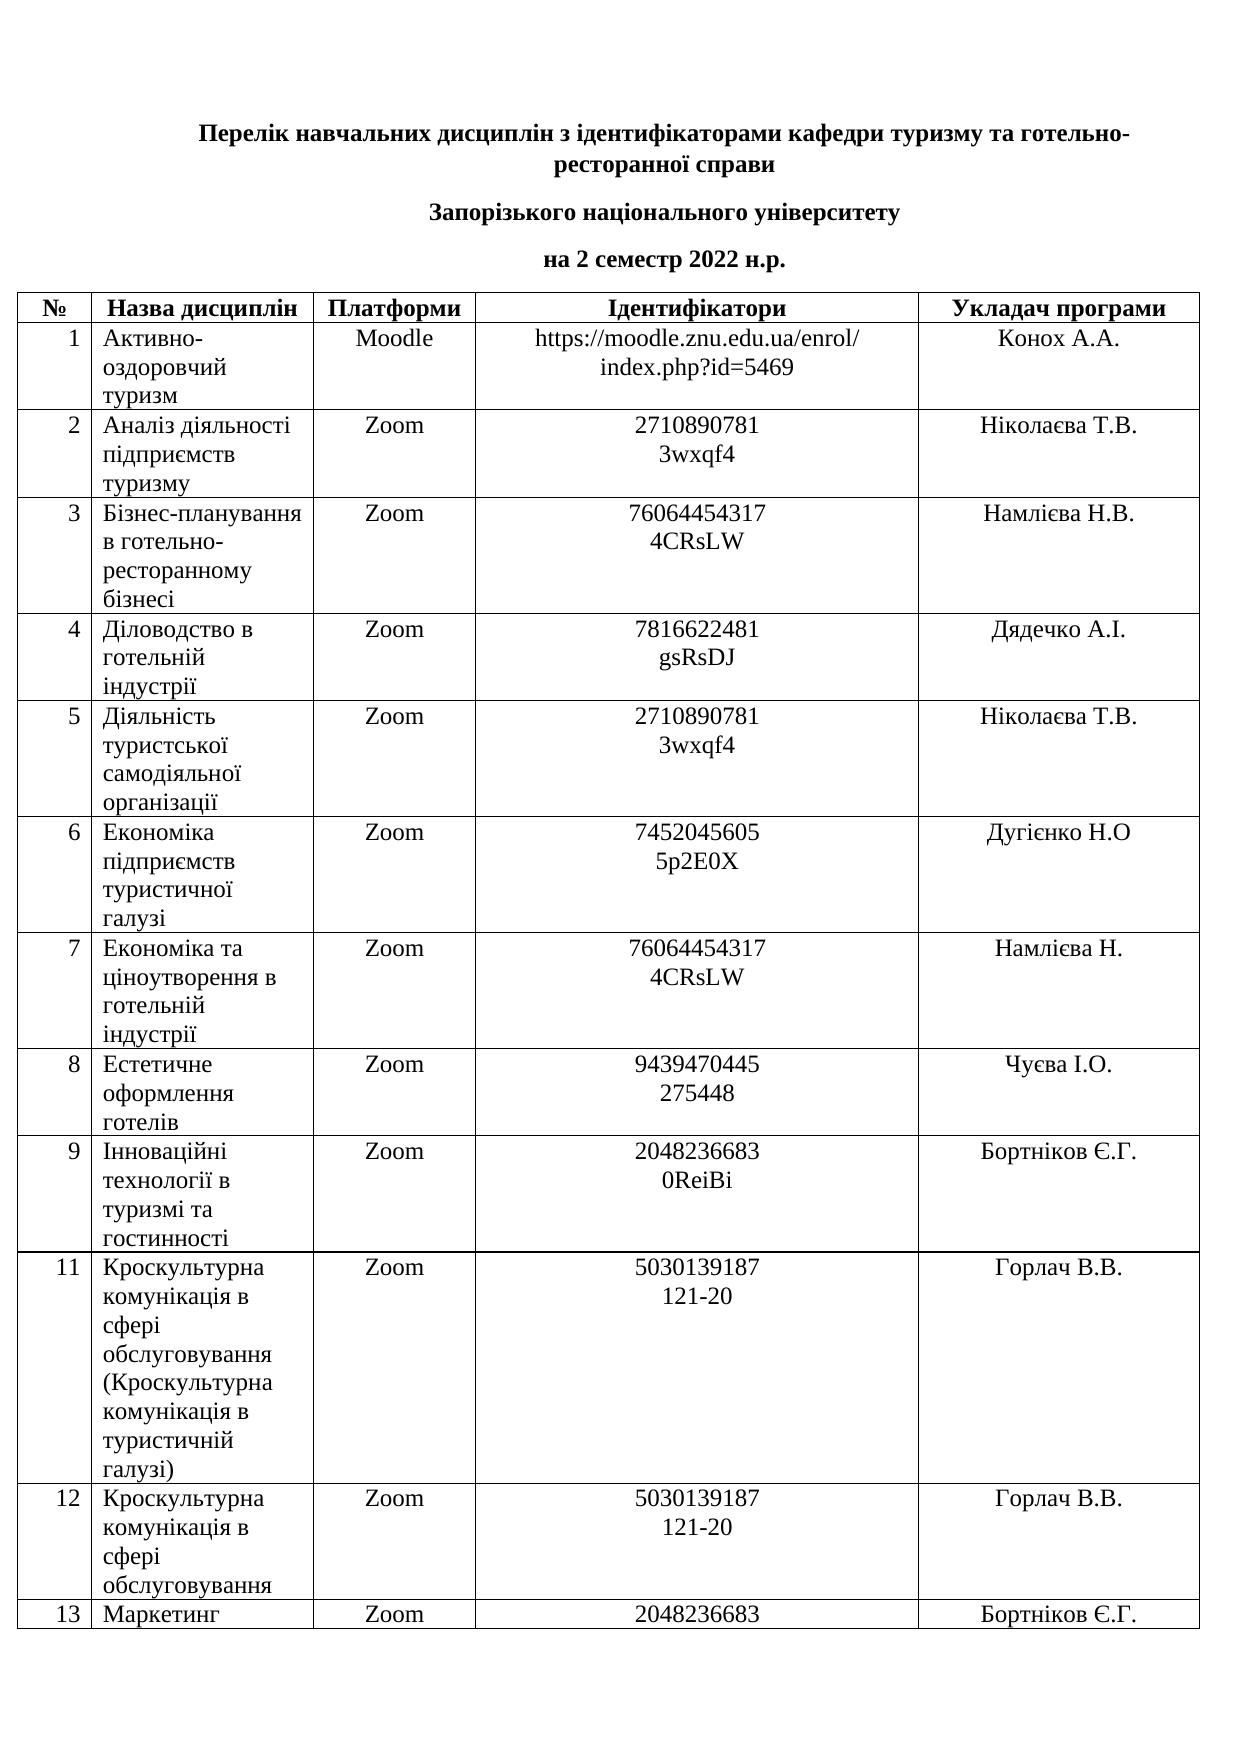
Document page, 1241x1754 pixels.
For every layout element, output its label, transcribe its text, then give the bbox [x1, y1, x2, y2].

table_cell 76064454317 4CRsLW [476, 498, 918, 613]
table_cell Moodle [314, 323, 475, 409]
table_cell Намлієва Н.B. [919, 498, 1199, 613]
table_cell Zoom [314, 1253, 475, 1482]
table_cell Діяльність туристської самодіяльної організації [92, 701, 313, 816]
table_cell Діловодство в готельній індустрії [92, 614, 313, 700]
table_header Укладач програми [919, 293, 1199, 322]
table_header Назва дисциплін [92, 293, 313, 322]
table_cell Кроскультурна комунікація в сфері обслуговування (Кроскультурна комунікація в туристичній галузі) [92, 1253, 313, 1482]
table_cell Ніколаєва Т.В. [919, 410, 1199, 497]
table_cell Чуєва І.О. [919, 1049, 1199, 1135]
table_cell 76064454317 4CRsLW [476, 933, 918, 1048]
table_cell Аналіз діяльності підприємств туризму [92, 410, 313, 497]
text Запорізького національного університету [177, 197, 1152, 226]
table_cell 3 [18, 498, 91, 613]
table_cell Zoom [314, 498, 475, 613]
table_cell Zoom [314, 701, 475, 816]
table_cell 7 [18, 933, 91, 1048]
table_cell Естетичне оформлення готелів [92, 1049, 313, 1135]
table_header № [18, 293, 91, 322]
table_cell Дядечко А.І. [919, 614, 1199, 700]
table_cell 6 [18, 817, 91, 932]
table_cell 5030139187 121-20 [476, 1253, 918, 1482]
table_cell 5030139187 121-20 [476, 1484, 918, 1598]
table_cell Ніколаєва Т.В. [919, 701, 1199, 816]
table_cell 2048236683 0ReiBi [476, 1600, 918, 1628]
table_cell 13 [18, 1600, 91, 1628]
table_cell Бортніков Є.Г. [919, 1136, 1199, 1251]
table_cell Zoom [314, 933, 475, 1048]
table_cell Zoom [314, 410, 475, 497]
table_cell Zoom [314, 1484, 475, 1598]
table_cell 9439470445 275448 [476, 1049, 918, 1135]
table_header Платформи [314, 293, 475, 322]
table_cell Конох А.А. [919, 323, 1199, 409]
table_cell 8 [18, 1049, 91, 1135]
table_cell 4 [18, 614, 91, 700]
table_cell Економіка підприємств туристичної галузі [92, 817, 313, 932]
text Перелік навчальних дисциплін з ідентифікаторами кафедри туризму та готельно-ресторанної справи [177, 118, 1152, 178]
table_cell Намлієва Н. [919, 933, 1199, 1048]
table_cell Zoom [314, 1600, 475, 1628]
table_cell Zoom [314, 1049, 475, 1135]
table_cell https://moodle.znu.edu.ua/enrol/index.php?id=5469 [476, 323, 918, 409]
table_cell Горлач В.В. [919, 1253, 1199, 1482]
table_cell Бортніков Є.Г. [919, 1600, 1199, 1628]
table_cell 11 [18, 1253, 91, 1482]
table_cell 7816622481 gsRsDJ [476, 614, 918, 700]
table_cell 5 [18, 701, 91, 816]
table_cell Економіка та ціноутворення в готельній індустрії [92, 933, 313, 1048]
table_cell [92, 1600, 313, 1628]
text на 2 семестр 2022 н.р. [177, 244, 1152, 273]
table_cell 2710890781 3wxqf4 [476, 701, 918, 816]
table_header Ідентифікатори [476, 293, 918, 322]
table_cell 2 [18, 410, 91, 497]
table_cell 12 [18, 1484, 91, 1598]
table_cell 7452045605 5p2E0X [476, 817, 918, 932]
table_cell Zoom [314, 817, 475, 932]
table_cell 2710890781 3wxqf4 [476, 410, 918, 497]
table_cell Дугієнко Н.О [919, 817, 1199, 932]
table_cell Горлач В.В. [919, 1484, 1199, 1598]
table_cell Бізнес-планування в готельно-ресторанному бізнесі [92, 498, 313, 613]
table_cell Інноваційні технології в туризмі та гостинності [92, 1136, 313, 1251]
table_cell Кроскультурна комунікація в сфері обслуговування [92, 1484, 313, 1598]
table_cell Zoom [314, 614, 475, 700]
table_cell 9 [18, 1136, 91, 1251]
table_cell 1 [18, 323, 91, 409]
table_cell Активно-оздоровчий туризм [92, 323, 313, 409]
table_cell Zoom [314, 1136, 475, 1251]
table_cell 2048236683 0ReiBi [476, 1136, 918, 1251]
